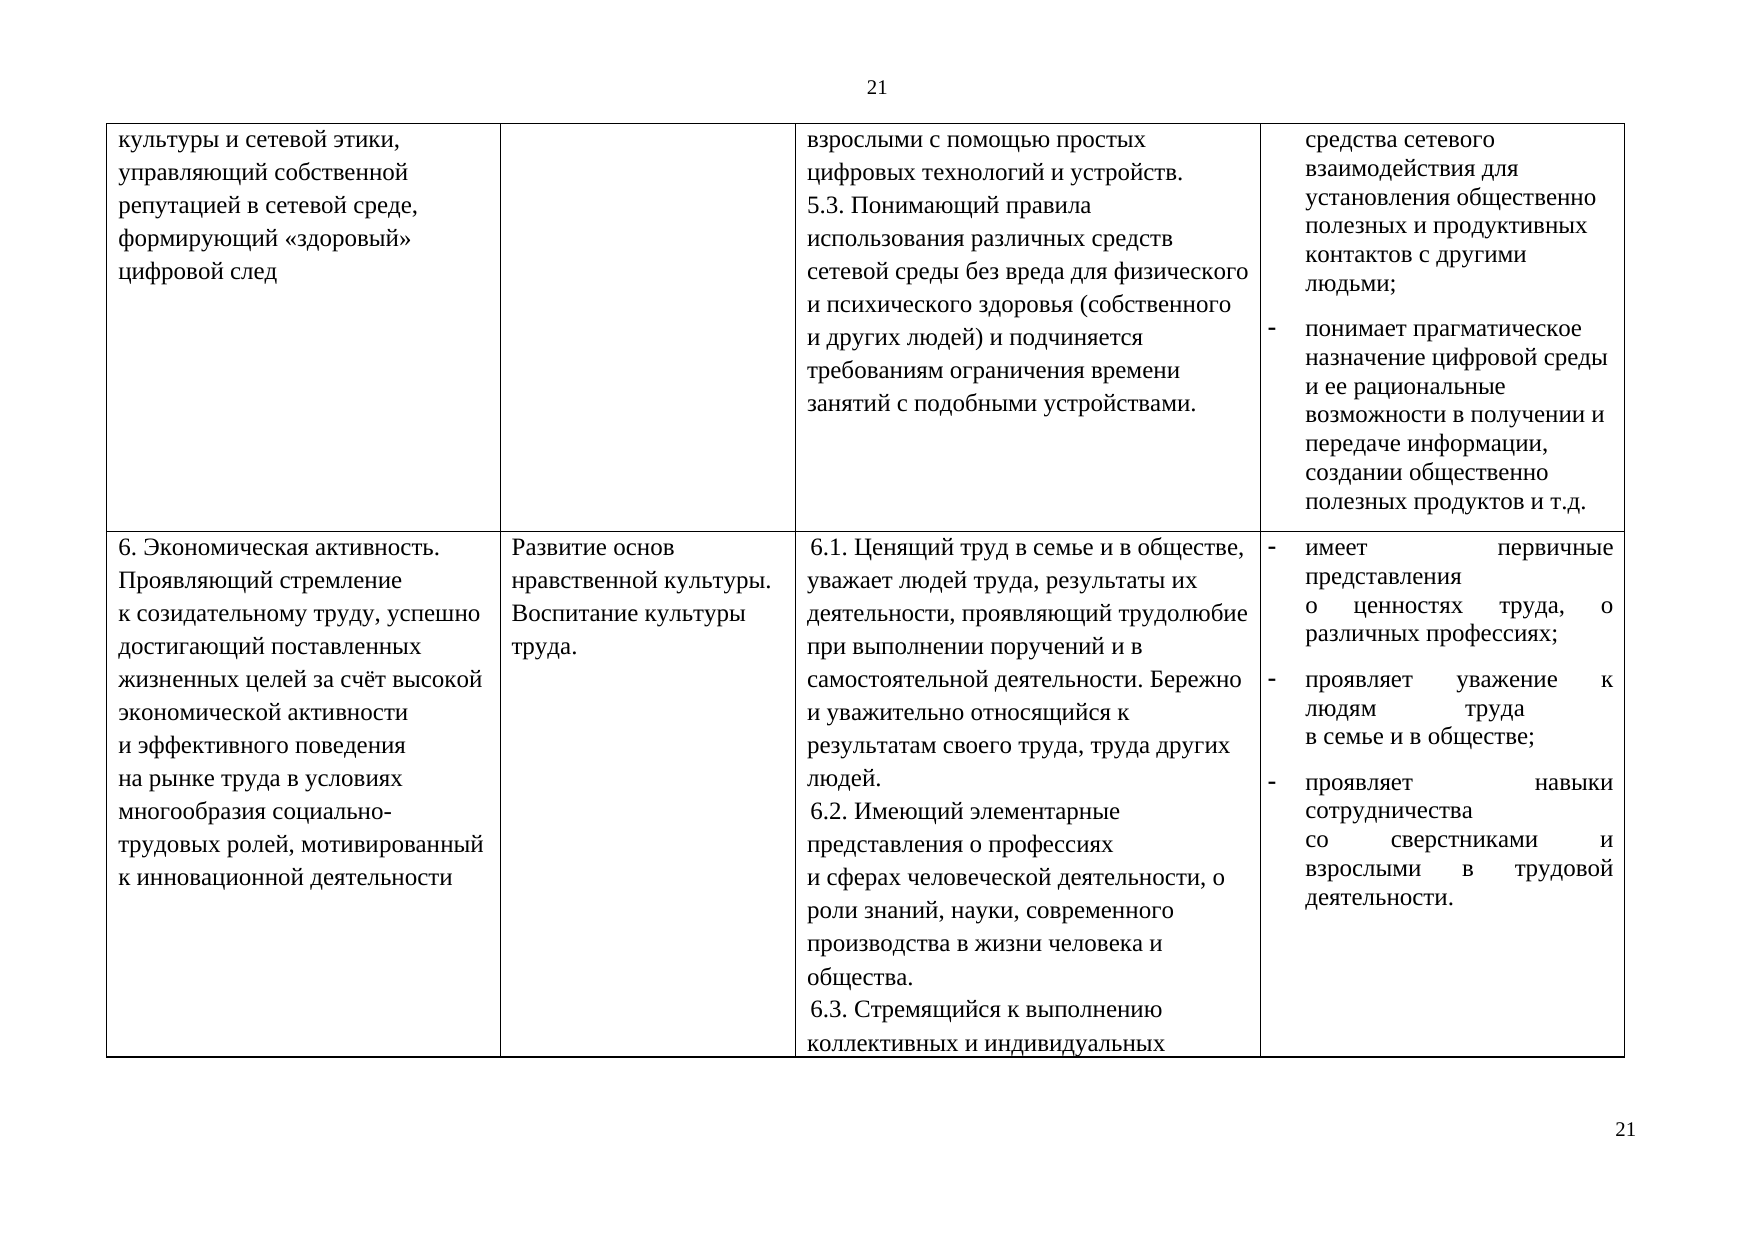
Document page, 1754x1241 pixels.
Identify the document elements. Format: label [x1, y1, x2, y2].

table_cell [107, 532, 500, 1056]
table_cell [501, 532, 795, 1056]
table_cell [501, 124, 795, 531]
table_cell [107, 124, 500, 531]
table_cell [796, 532, 1260, 1056]
table_cell [796, 124, 1260, 531]
table_cell [1261, 124, 1624, 531]
table_cell [1261, 532, 1624, 1056]
